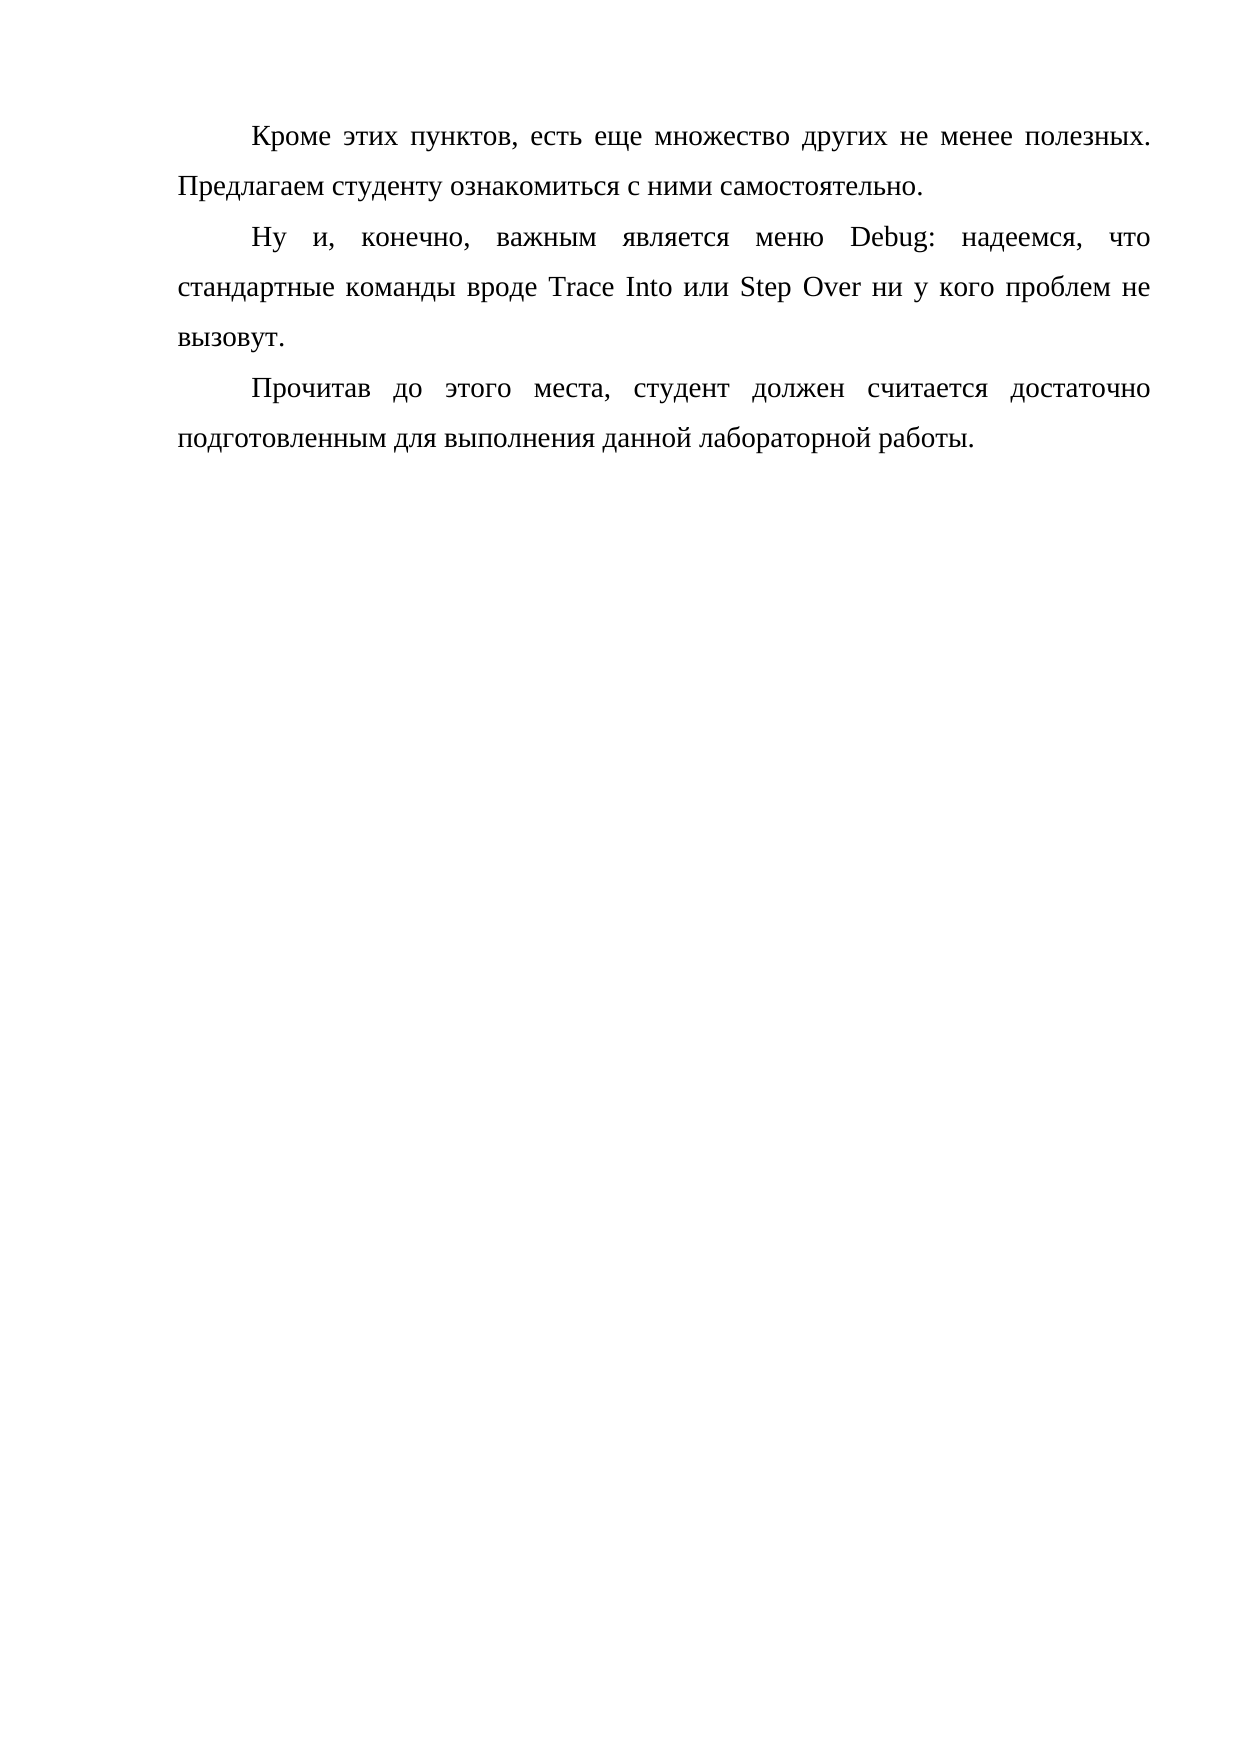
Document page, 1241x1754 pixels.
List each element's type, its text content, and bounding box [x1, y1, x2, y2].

text Прочитав до этого места, студент должен считается достаточно подготовленным для выполнения данной лабораторной работы. [177, 370, 1152, 453]
text Ну и, конечно, важным является меню Debug: надеемся, что стандартные команды вроде Trace Into или Step Over ни у кого проблем не вызовут. [177, 219, 1152, 353]
text Кроме этих пунктов, есть еще множество других не менее полезных. Предлагаем студенту ознакомиться с ними самостоятельно. [177, 118, 1152, 202]
